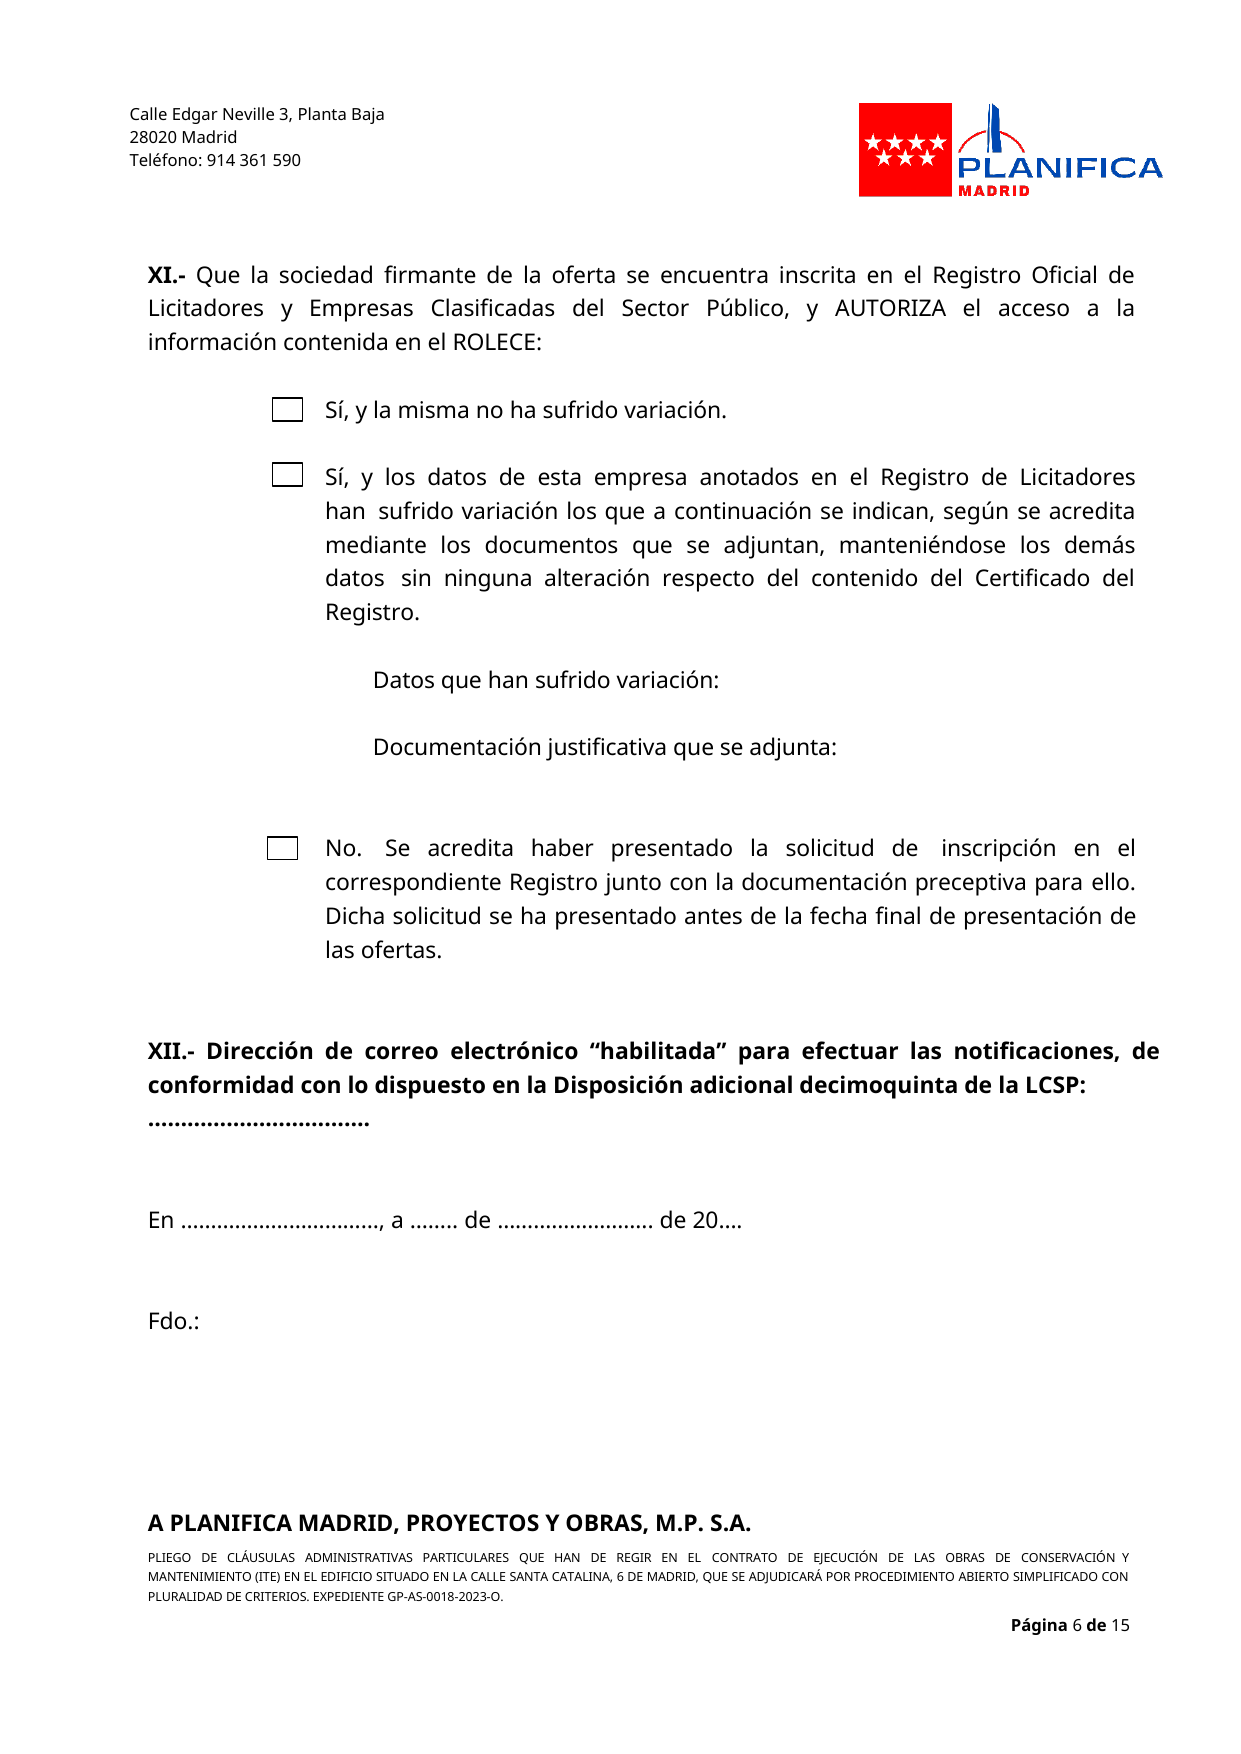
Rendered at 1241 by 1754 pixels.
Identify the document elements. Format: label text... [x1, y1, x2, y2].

text Datos que han sufrido variación: [298, 663, 1151, 695]
text Sí, y los datos de esta empresa anotados en el Registro de Licitadores han sufrido variación los que a continuación se indican, según se acredita mediante los documentos que se adjuntan, manteniéndose los demás datos sin ninguna alteración respecto del contenido del Certificado del Registro. [325, 461, 1136, 627]
text XI.- Que la sociedad firmante de la oferta se encuentra inscrita en el Registro Oficial de Licitadores y Empresas Clasificadas del Sector Público, y AUTORIZA el acceso a la información contenida en el ROLECE: [148, 258, 1135, 357]
text No. Se acredita haber presentado la solicitud de inscripción en el correspondiente Registro junto con la documentación preceptiva para ello. Dicha solicitud se ha presentado antes de la fecha final de presentación de las ofertas. [325, 832, 1136, 965]
text Fdo.: [148, 1305, 857, 1336]
text ……………………………. [148, 1102, 1161, 1133]
text Sí, y la misma no ha sufrido variación. [148, 393, 1161, 425]
text XII.- Dirección de correo electrónico “habilitada” para efectuar las notificaciones, de conformidad con lo dispuesto en la Disposición adicional decimoquinta de la LCSP: [148, 1035, 1161, 1100]
text A PLANIFICA MADRID, PROYECTOS Y OBRAS, M.P. S.A. [148, 1507, 1161, 1538]
text Documentación justificativa que se adjunta: [298, 731, 1151, 762]
picture [858, 103, 1172, 197]
text En ……………………………, a …….. de …………………….. de 20…. [148, 1203, 857, 1235]
